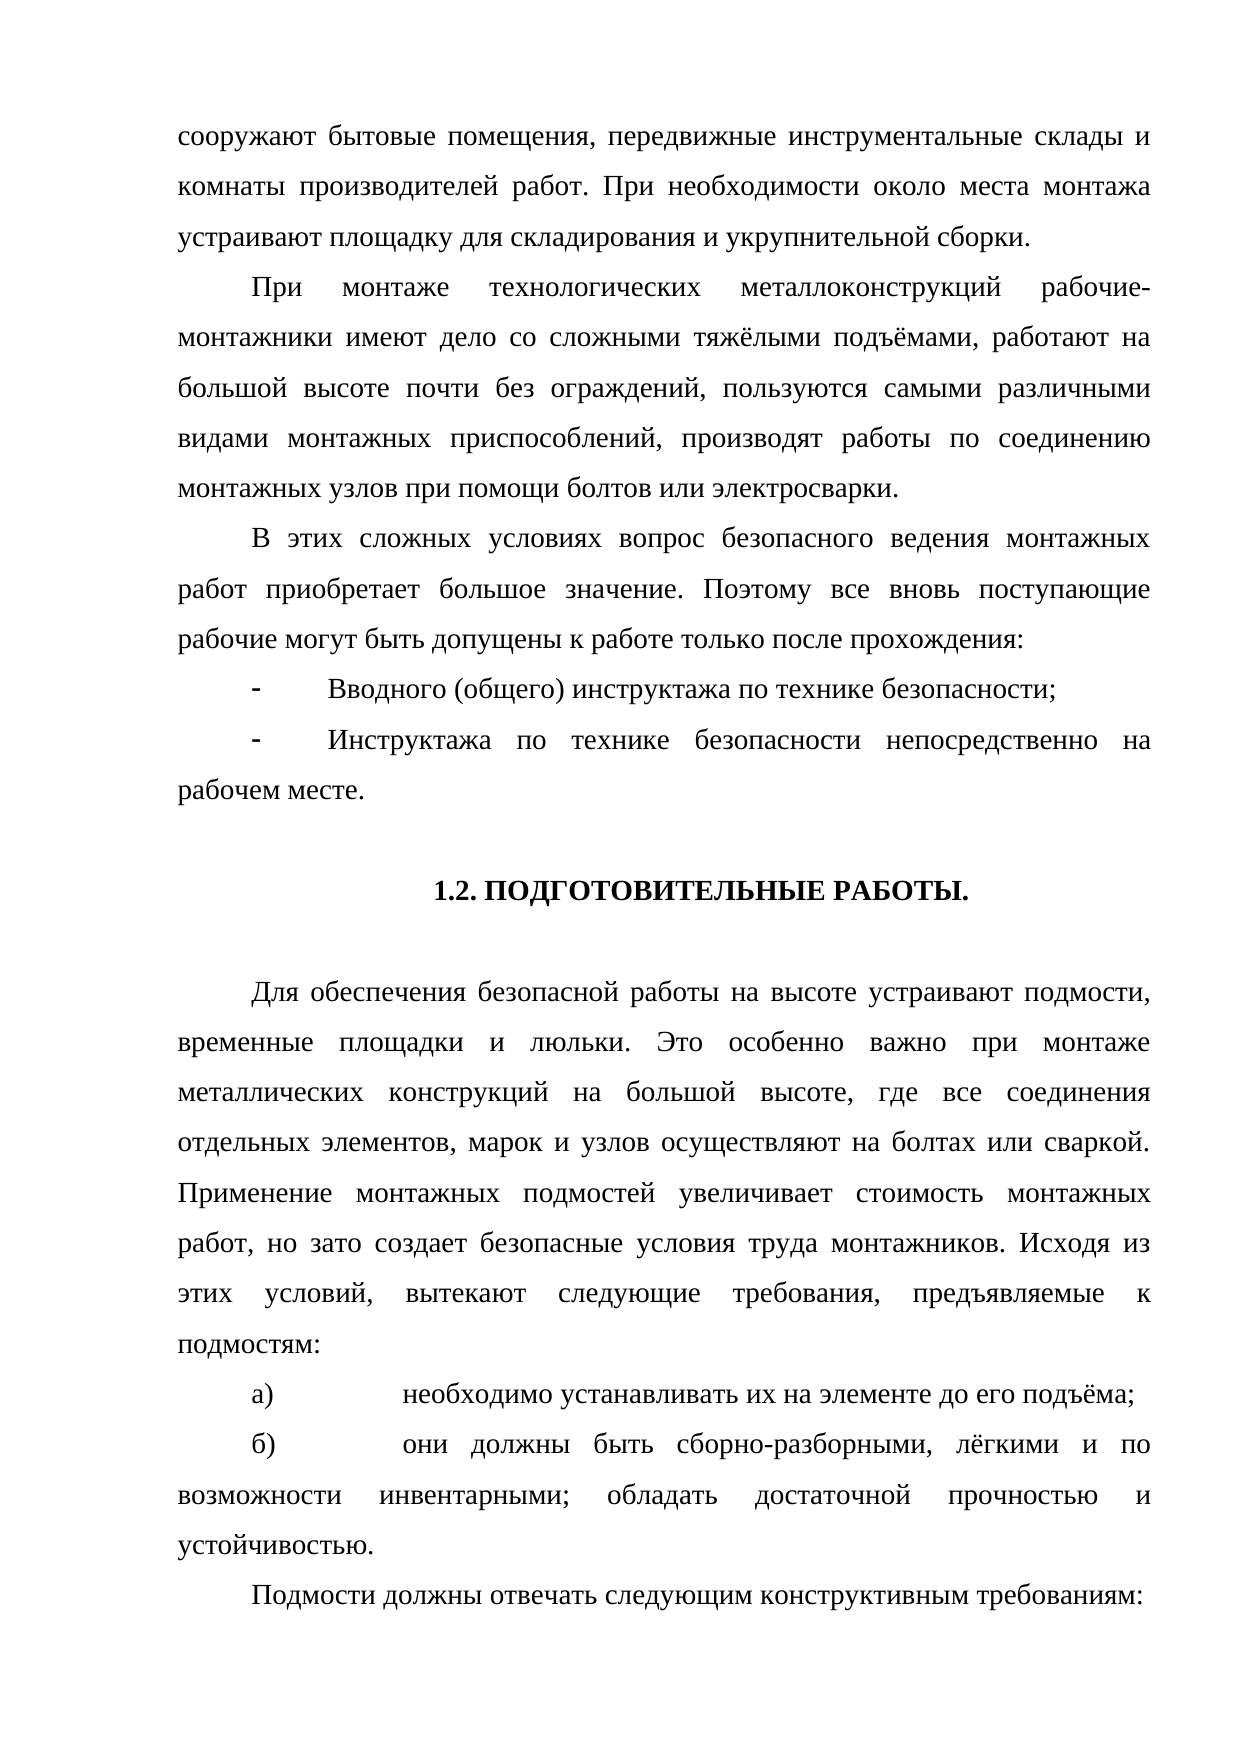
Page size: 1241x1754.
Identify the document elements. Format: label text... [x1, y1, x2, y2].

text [177, 118, 1152, 252]
list Вводного (общего) инструктажа по технике безопасности; [177, 672, 1152, 705]
text 1.2. подготовительные работы. [177, 873, 1152, 907]
list необходимо устанавливать их на элементе до его подъёма; [177, 1376, 1152, 1410]
text При монтаже технологических металлоконструкций рабочие-монтажники имеют дело со сложными тяжёлыми подъёмами, работают на большой высоте почти без ограждений, пользуются самыми различными видами монтажных приспособлений, производят работы по соединению монтажных узлов при помощи болтов или электросварки. [177, 269, 1152, 504]
text Для обеспечения безопасной работы на высоте устраивают подмости, временные площадки и люльки. Это особенно важно при монтаже металлических конструкций на большой высоте, где все соединения отдельных элементов, марок и узлов осуществляют на болтах или сваркой. Применение монтажных подмостей увеличивает стоимость монтажных работ, но зато создает безопасные условия труда монтажников. Исходя из этих условий, вытекают следующие требования, предъявляемые к подмостям: [177, 974, 1152, 1359]
text Подмости должны отвечать следующим конструктивным требованиям: [177, 1577, 1152, 1611]
list они должны быть сборно-разборными, лёгкими и по возможности инвентарными; обладать достаточной прочностью и устойчивостью. [177, 1426, 1152, 1561]
list Инструктажа по технике безопасности непосредственно на рабочем месте. [177, 722, 1152, 806]
text В этих сложных условиях вопрос безопасного ведения монтажных работ приобретает большое значение. Поэтому все вновь поступающие рабочие могут быть допущены к работе только после прохождения: [177, 521, 1152, 655]
